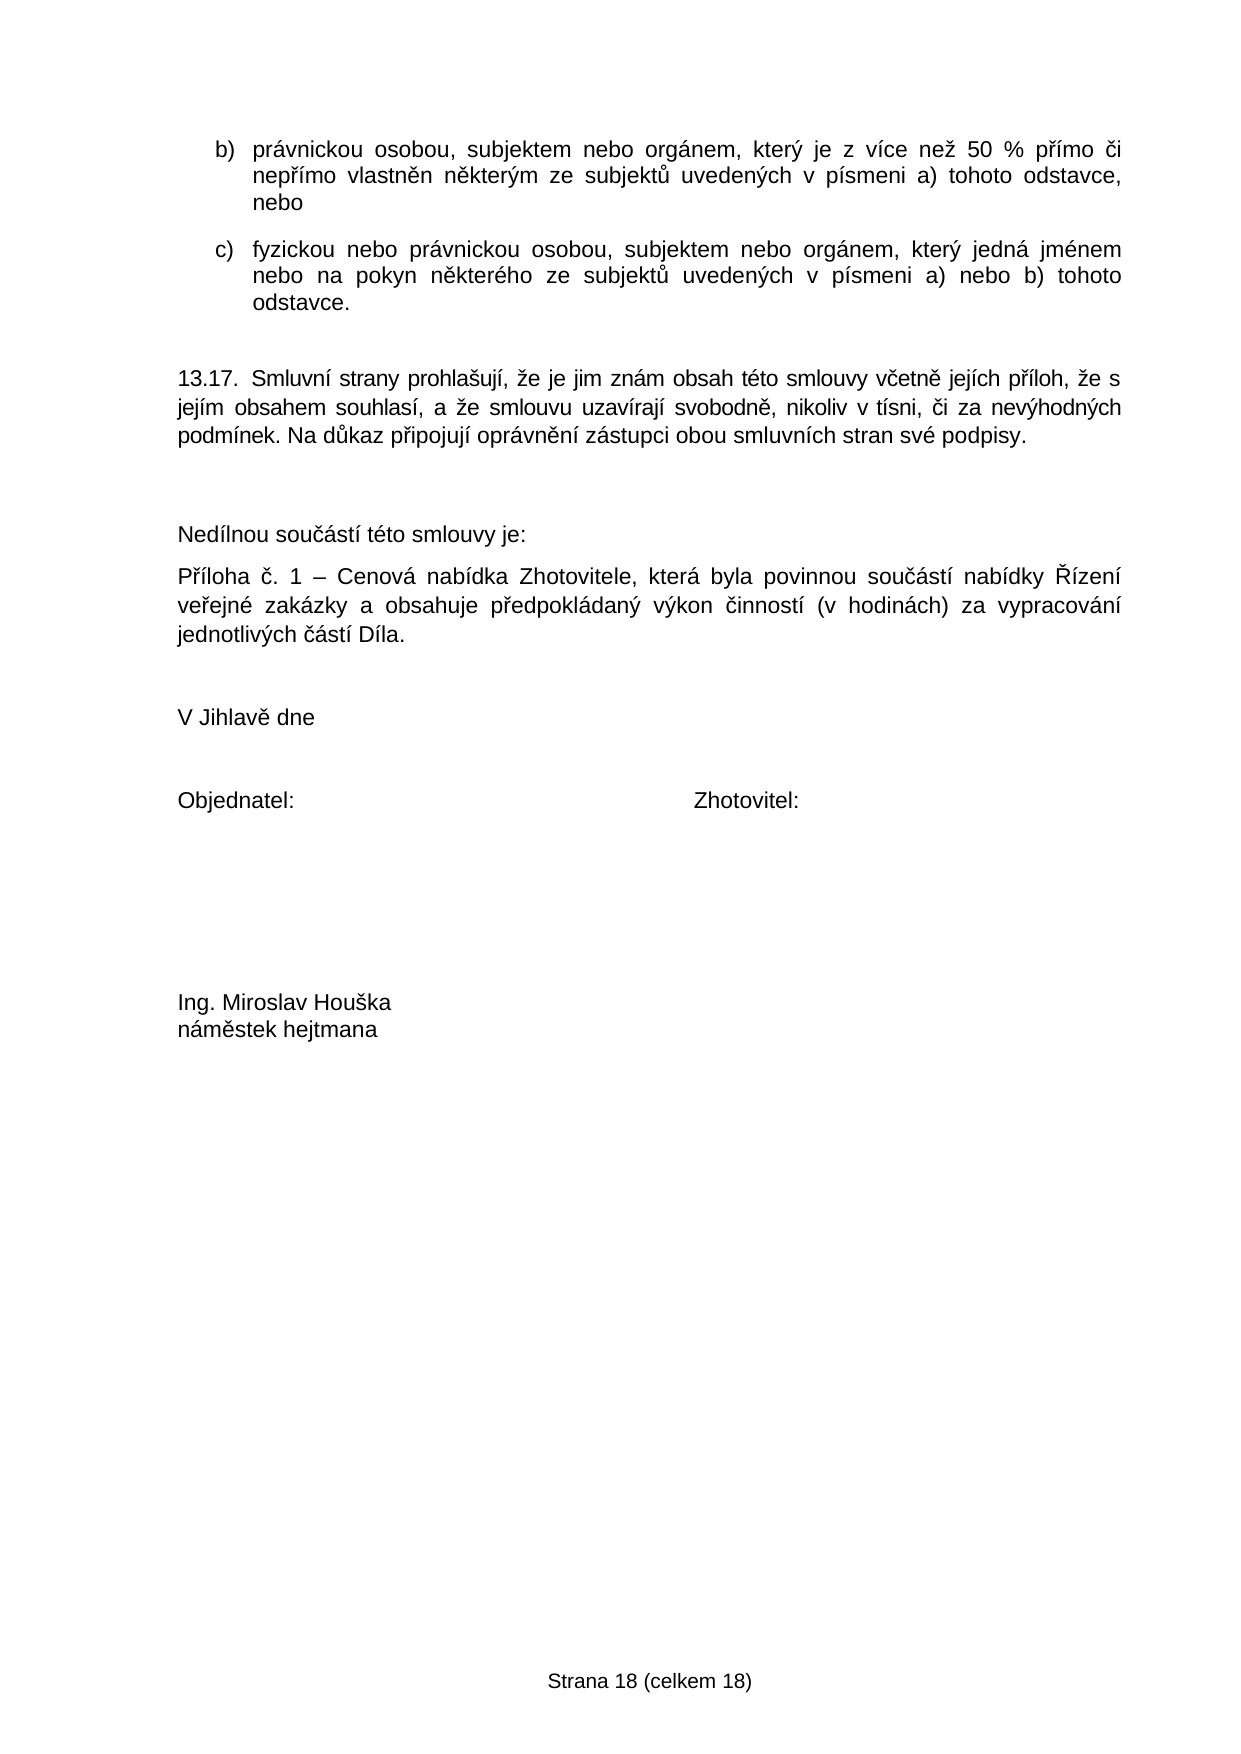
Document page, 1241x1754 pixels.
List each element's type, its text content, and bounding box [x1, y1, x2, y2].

list fyzickou nebo právnickou osobou, subjektem nebo orgánem, který jedná jménem nebo na pokyn některého ze subjektů uvedených v písmeni a) nebo b) tohoto odstavce. [215, 236, 1122, 315]
text Příloha č. 1 – Cenová nabídka Zhotovitele, která byla povinnou součástí nabídky Řízení veřejné zakázky a obsahuje předpokládaný výkon činností (v hodinách) za vypracování jednotlivých částí Díla. [177, 563, 1122, 647]
list právnickou osobou, subjektem nebo orgánem, který je z více než 50 % přímo či nepřímo vlastněn některým ze subjektů uvedených v písmeni a) tohoto odstavce, nebo [215, 136, 1122, 215]
list Smluvní strany prohlašují, že je jim znám obsah této smlouvy včetně jejích příloh, že s jejím obsahem souhlasí, a že smlouvu uzavírají svobodně, nikoliv v tísni, či za nevýhodných podmínek. Na důkaz připojují oprávnění zástupci obou smluvních stran své podpisy. [177, 364, 1122, 449]
text náměstek hejtmana [177, 1016, 1122, 1042]
text V Jihlavě dne [177, 704, 1122, 730]
text Ing. Miroslav Houška [177, 989, 1122, 1016]
text Objednatel: Zhotovitel: [177, 787, 1122, 813]
text Nedílnou součástí této smlouvy je: [177, 521, 1122, 548]
